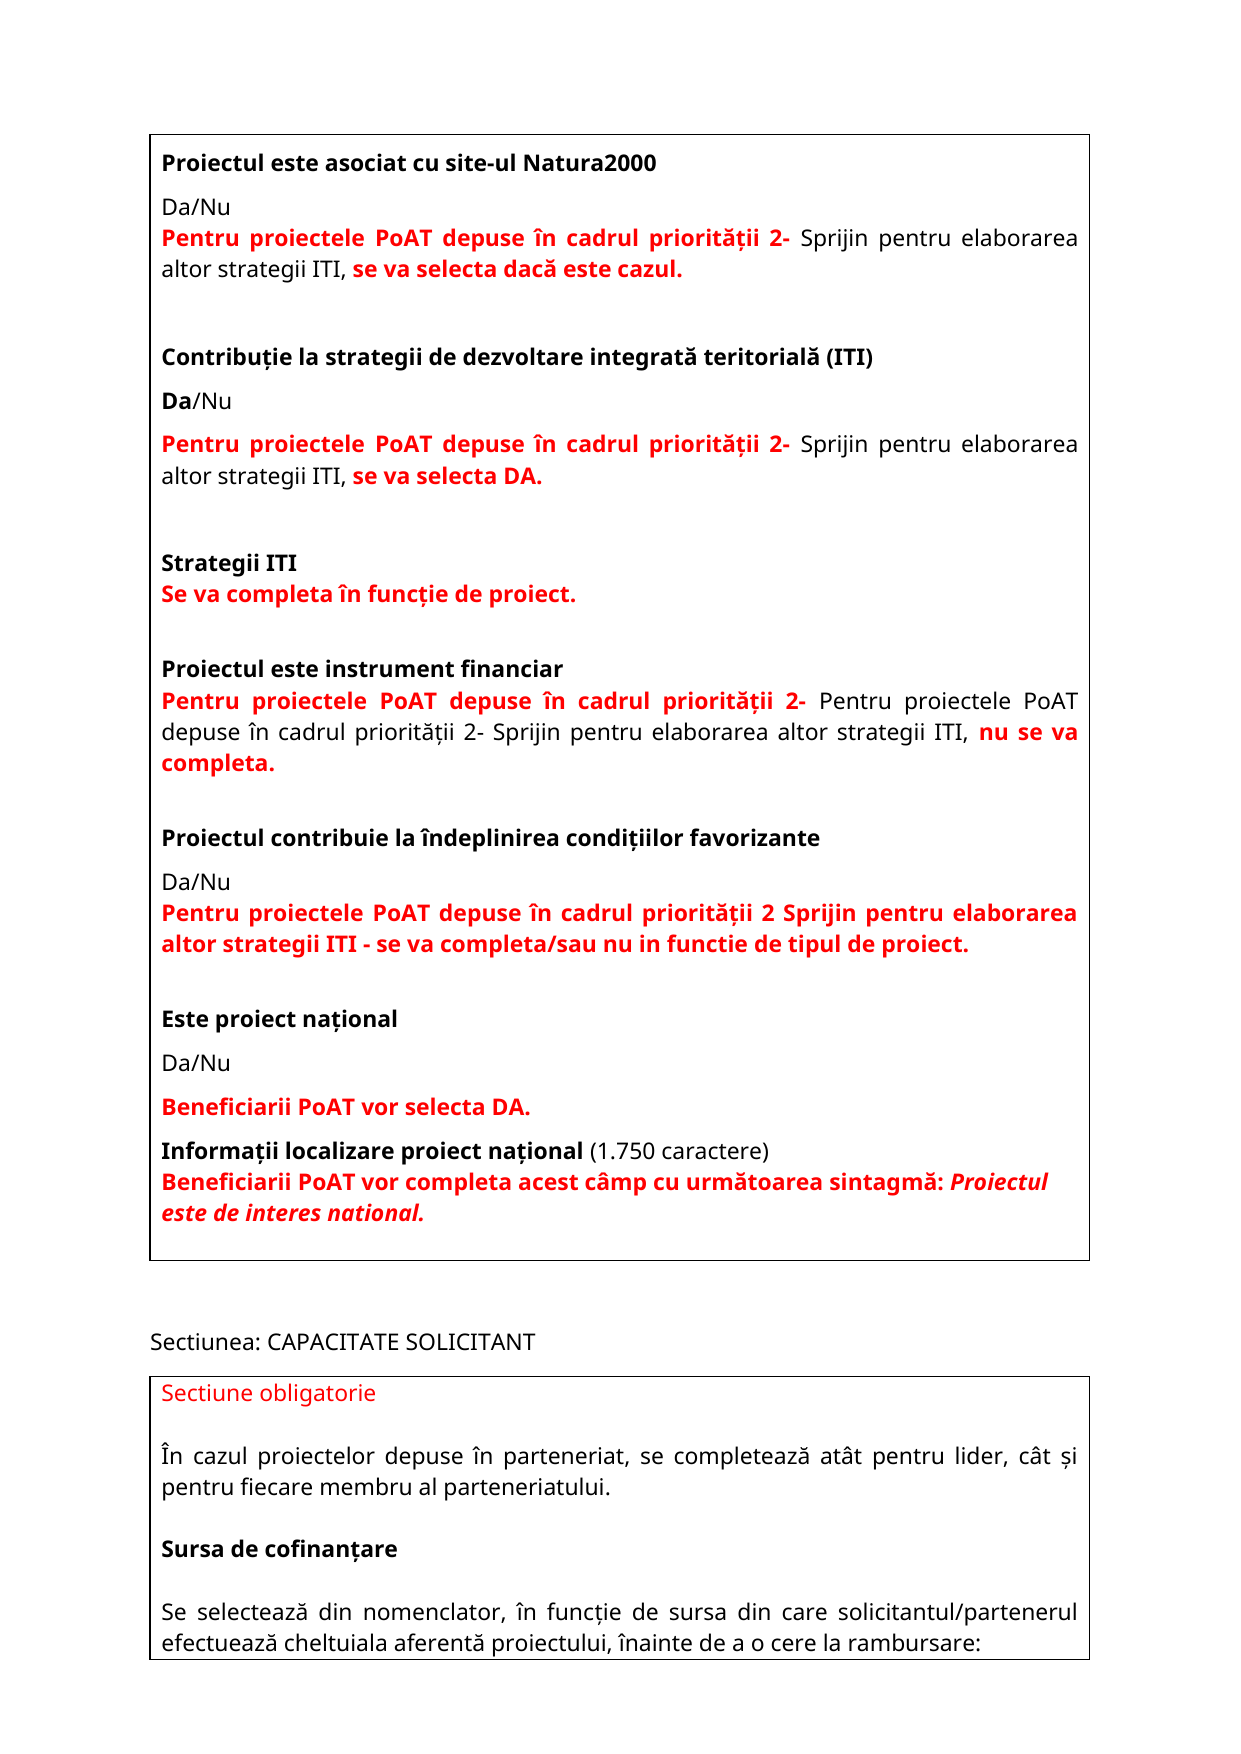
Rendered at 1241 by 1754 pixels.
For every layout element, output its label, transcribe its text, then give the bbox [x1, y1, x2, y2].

text Sectiunea: CAPACITATE SOLICITANT [150, 1326, 1090, 1357]
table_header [151, 1377, 1089, 1658]
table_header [151, 135, 1089, 1260]
